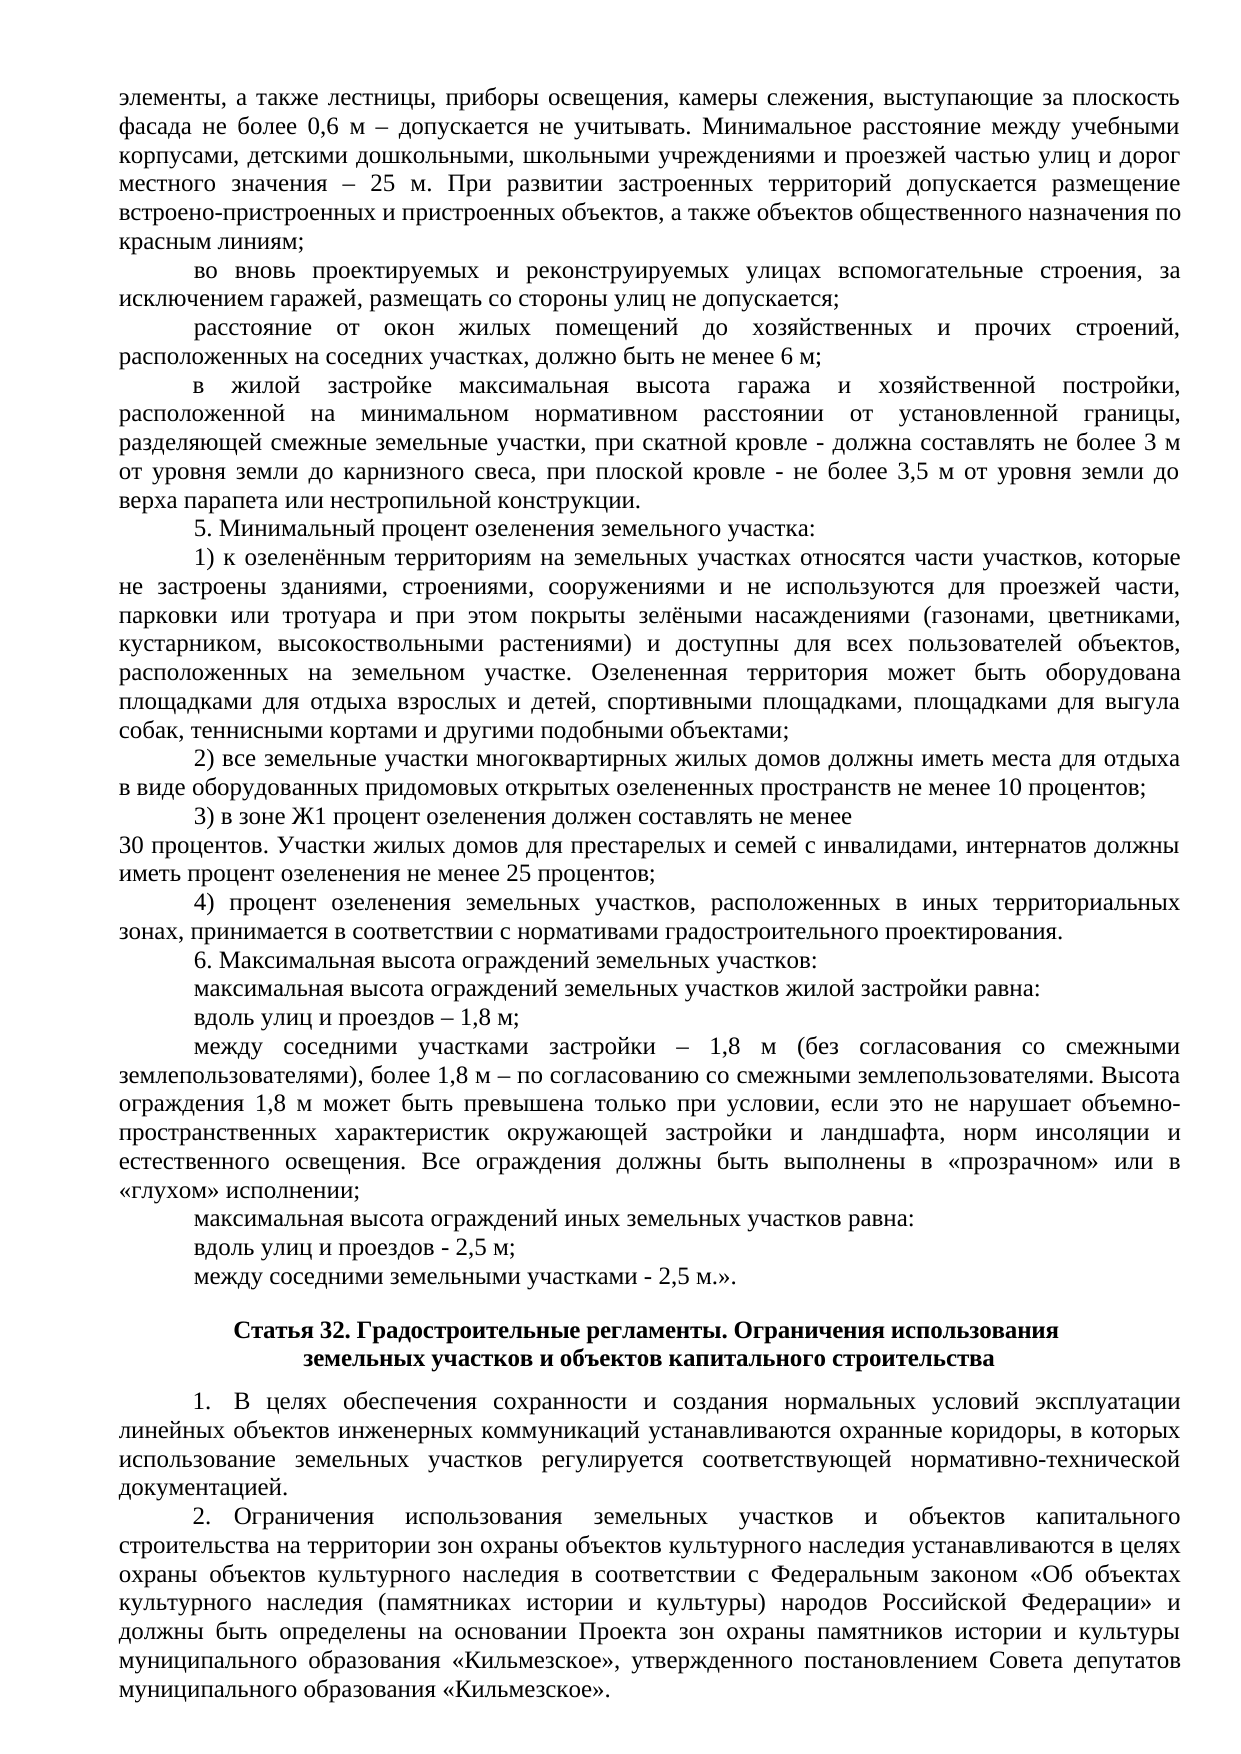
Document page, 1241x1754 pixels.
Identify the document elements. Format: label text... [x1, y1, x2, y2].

text вдоль улиц и проездов – 1,8 м; [118, 1002, 1182, 1031]
text Статья 32. Градостроительные регламенты. Ограничения использования земельных участков и объектов капитального строительства [233, 1315, 1086, 1372]
text вдоль улиц и проездов - 2,5 м; [118, 1232, 1182, 1261]
text в жилой застройке максимальная высота гаража и хозяйственной постройки, расположенной на минимальном нормативном расстоянии от установленной границы, разделяющей смежные земельные участки, при скатной кровле - должна составлять не более 3 м от уровня земли до карнизного свеса, при плоской кровле - не более 3,5 м от уровня земли до верха парапета или нестропильной конструкции. [118, 370, 1182, 513]
text максимальная высота ограждений земельных участков жилой застройки равна: [118, 973, 1182, 1002]
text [118, 82, 1182, 255]
text между соседними земельными участками - 2,5 м.». [118, 1261, 1182, 1290]
list В целях обеспечения сохранности и создания нормальных условий эксплуатации линейных объектов инженерных коммуникаций устанавливаются охранные коридоры, в которых использование земельных участков регулируется соответствующей нормативно-технической документацией. [118, 1386, 1181, 1501]
text во вновь проектируемых и реконструируемых улицах вспомогательные строения, за исключением гаражей, размещать со стороны улиц не допускается; [118, 255, 1182, 312]
text 2) все земельные участки многоквартирных жилых домов должны иметь места для отдыха в виде оборудованных придомовых открытых озелененных пространств не менее 10 процентов; [118, 743, 1182, 801]
text 3) в зоне Ж1 процент озеленения должен составлять не менее 30 процентов. Участки жилых домов для престарелых и семей с инвалидами, интернатов должны иметь процент озеленения не менее 25 процентов; [118, 801, 1182, 887]
text 5. Минимальный процент озеленения земельного участка: [118, 513, 1182, 542]
text расстояние от окон жилых помещений до хозяйственных и прочих строений, расположенных на соседних участках, должно быть не менее 6 м; [118, 312, 1182, 370]
text 1) к озеленённым территориям на земельных участках относятся части участков, которые не застроены зданиями, строениями, сооружениями и не используются для проезжей части, парковки или тротуара и при этом покрыты зелёными насаждениями (газонами, цветниками, кустарником, высокоствольными растениями) и доступны для всех пользователей объектов, расположенных на земельном участке. Озелененная территория может быть оборудована площадками для отдыха взрослых и детей, спортивными площадками, площадками для выгула собак, теннисными кортами и другими подобными объектами; [118, 542, 1182, 743]
list Ограничения использования земельных участков и объектов капитального строительства на территории зон охраны объектов культурного наследия устанавливаются в целях охраны объектов культурного наследия в соответствии с Федеральным законом «Об объектах культурного наследия (памятниках истории и культуры) народов Российской Федерации» и должны быть определены на основании Проекта зон охраны памятников истории и культуры муниципального образования «Кильмезское», утвержденного постановлением Совета депутатов муниципального образования «Кильмезское». [118, 1501, 1182, 1702]
text 6. Максимальная высота ограждений земельных участков: [118, 945, 1182, 973]
text максимальная высота ограждений иных земельных участков равна: [118, 1203, 1182, 1232]
text 4) процент озеленения земельных участков, расположенных в иных территориальных зонах, принимается в соответствии с нормативами градостроительного проектирования. [118, 887, 1182, 945]
text между соседними участками застройки – 1,8 м (без согласования со смежными землепользователями), более 1,8 м – по согласованию со смежными землепользователями. Высота ограждения 1,8 м может быть превышена только при условии, если это не нарушает объемно-пространственных характеристик окружающей застройки и ландшафта, норм инсоляции и естественного освещения. Все ограждения должны быть выполнены в «прозрачном» или в «глухом» исполнении; [118, 1031, 1182, 1203]
